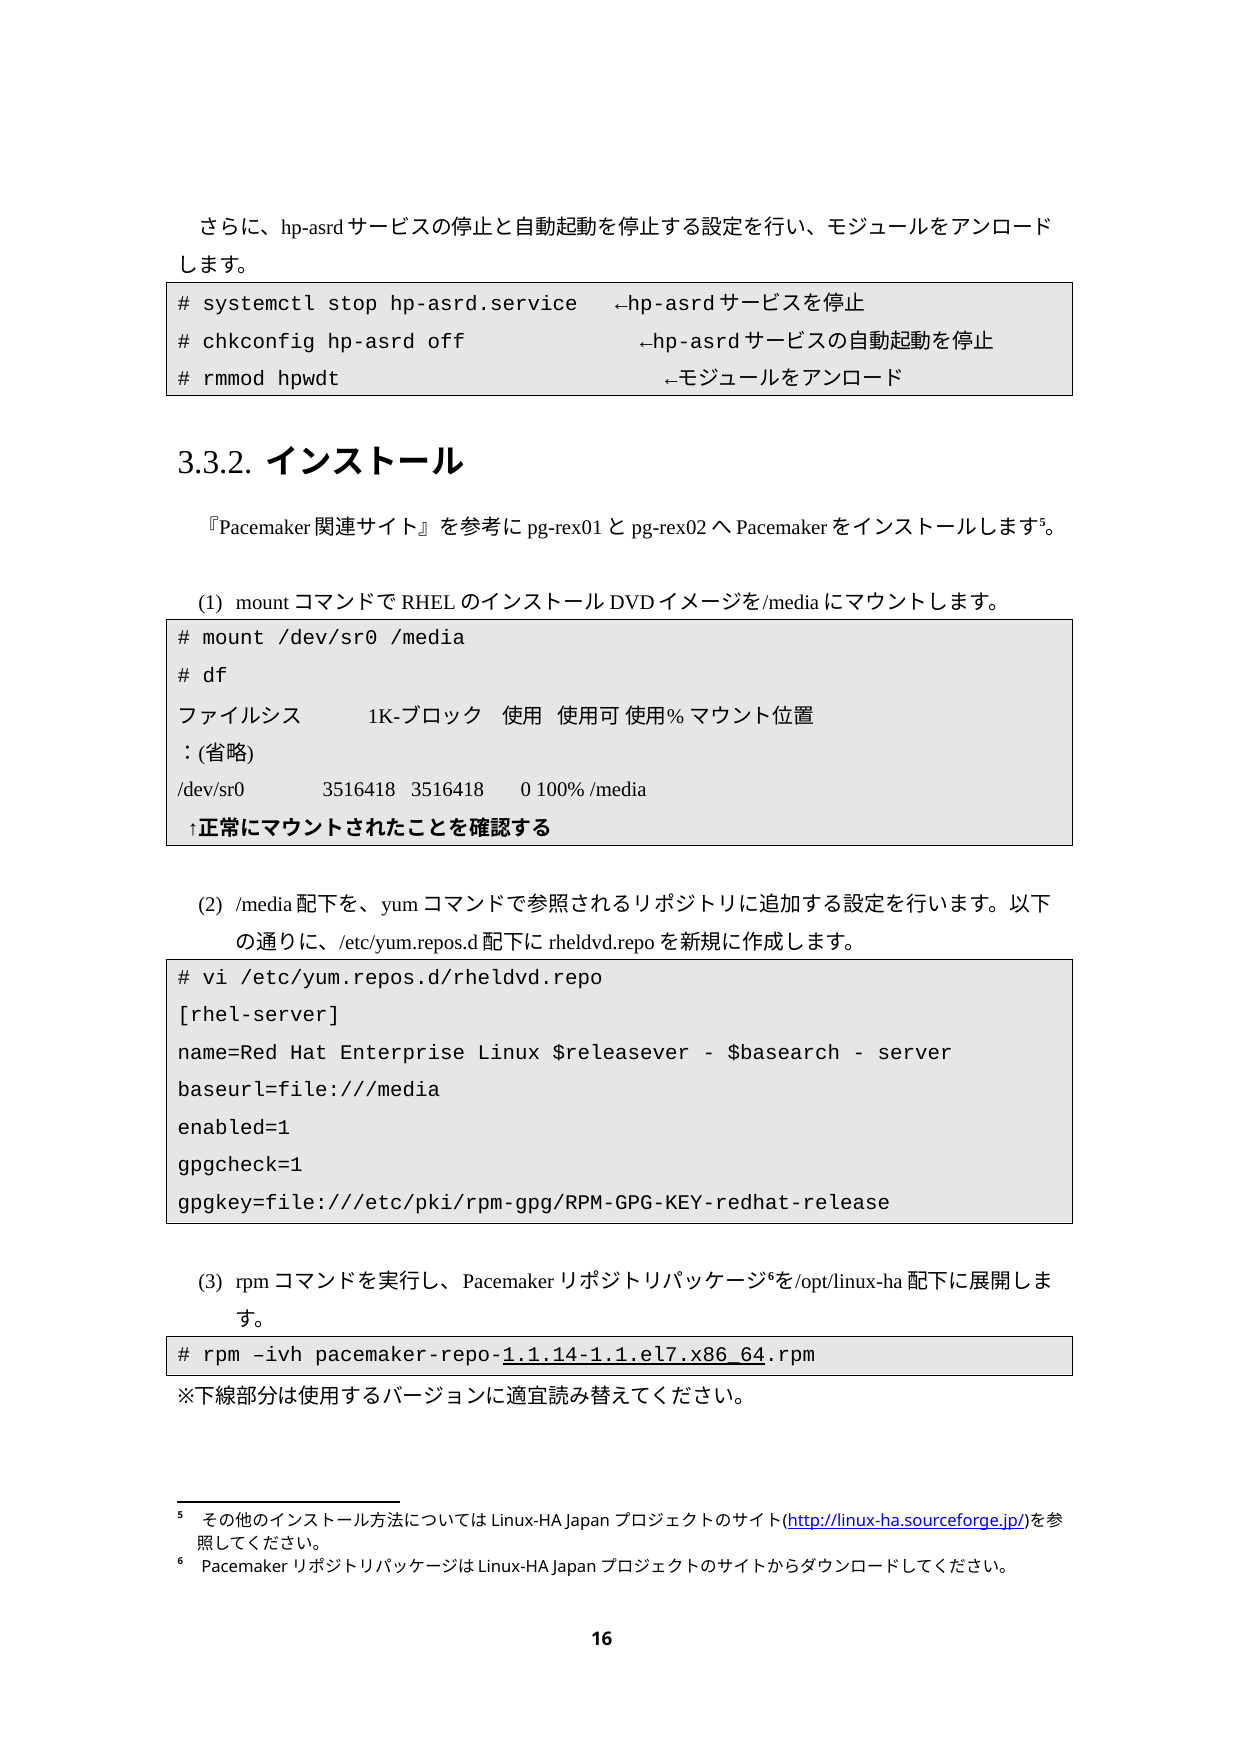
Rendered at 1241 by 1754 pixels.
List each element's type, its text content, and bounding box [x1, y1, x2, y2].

text ※下線部分は使用するバージョンに適宜読み替えてください。 [177, 1376, 1054, 1413]
table_header # mount /dev/sr0 /media # df ファイルシス 1K-ブロック 使用 使用可 使用% マウント位置 ：(省略) /dev/sr0 3516418 3516418 0 100% /media ↑正常にマウントされたことを確認する [167, 620, 1072, 845]
table_header # systemctl stop hp-asrd.service ←hp-asrdサービスを停止 # chkconfig hp-asrd off ←hp-asrdサービスの自動起動を停止 # rmmod hpwdt ←モジュールをアンロード [167, 283, 1072, 395]
table_header # rpm –ivh pacemaker-repo-1.1.14-1.1.el7.x86_64.rpm [167, 1337, 1072, 1374]
list /media配下を、yumコマンドで参照されるリポジトリに追加する設定を行います。以下の通りに、/etc/yum.repos.d配下にrheldvd.repoを新規に作成します。 [198, 884, 1054, 959]
text さらに、hp-asrdサービスの停止と自動起動を停止する設定を行い、モジュールをアンロードします。 [177, 207, 1054, 282]
table_header # vi /etc/yum.repos.d/rheldvd.repo [rhel-server] name=Red Hat Enterprise Linux $releasever - $basearch - server baseurl=file:///media enabled=1 gpgcheck=1 gpgkey=file:///etc/pki/rpm-gpg/RPM-GPG-KEY-redhat-release [167, 960, 1072, 1222]
subtitle インストール [177, 421, 1063, 496]
list mountコマンドでRHELのインストールDVDイメージを/mediaにマウントします。 [198, 582, 1054, 619]
list rpmコマンドを実行し、Pacemakerリポジトリパッケージを/opt/linux-ha配下に展開します。 [198, 1261, 1054, 1336]
text 『Pacemaker関連サイト』を参考にpg-rex01とpg-rex02へPacemakerをインストールします。 [177, 507, 1054, 544]
